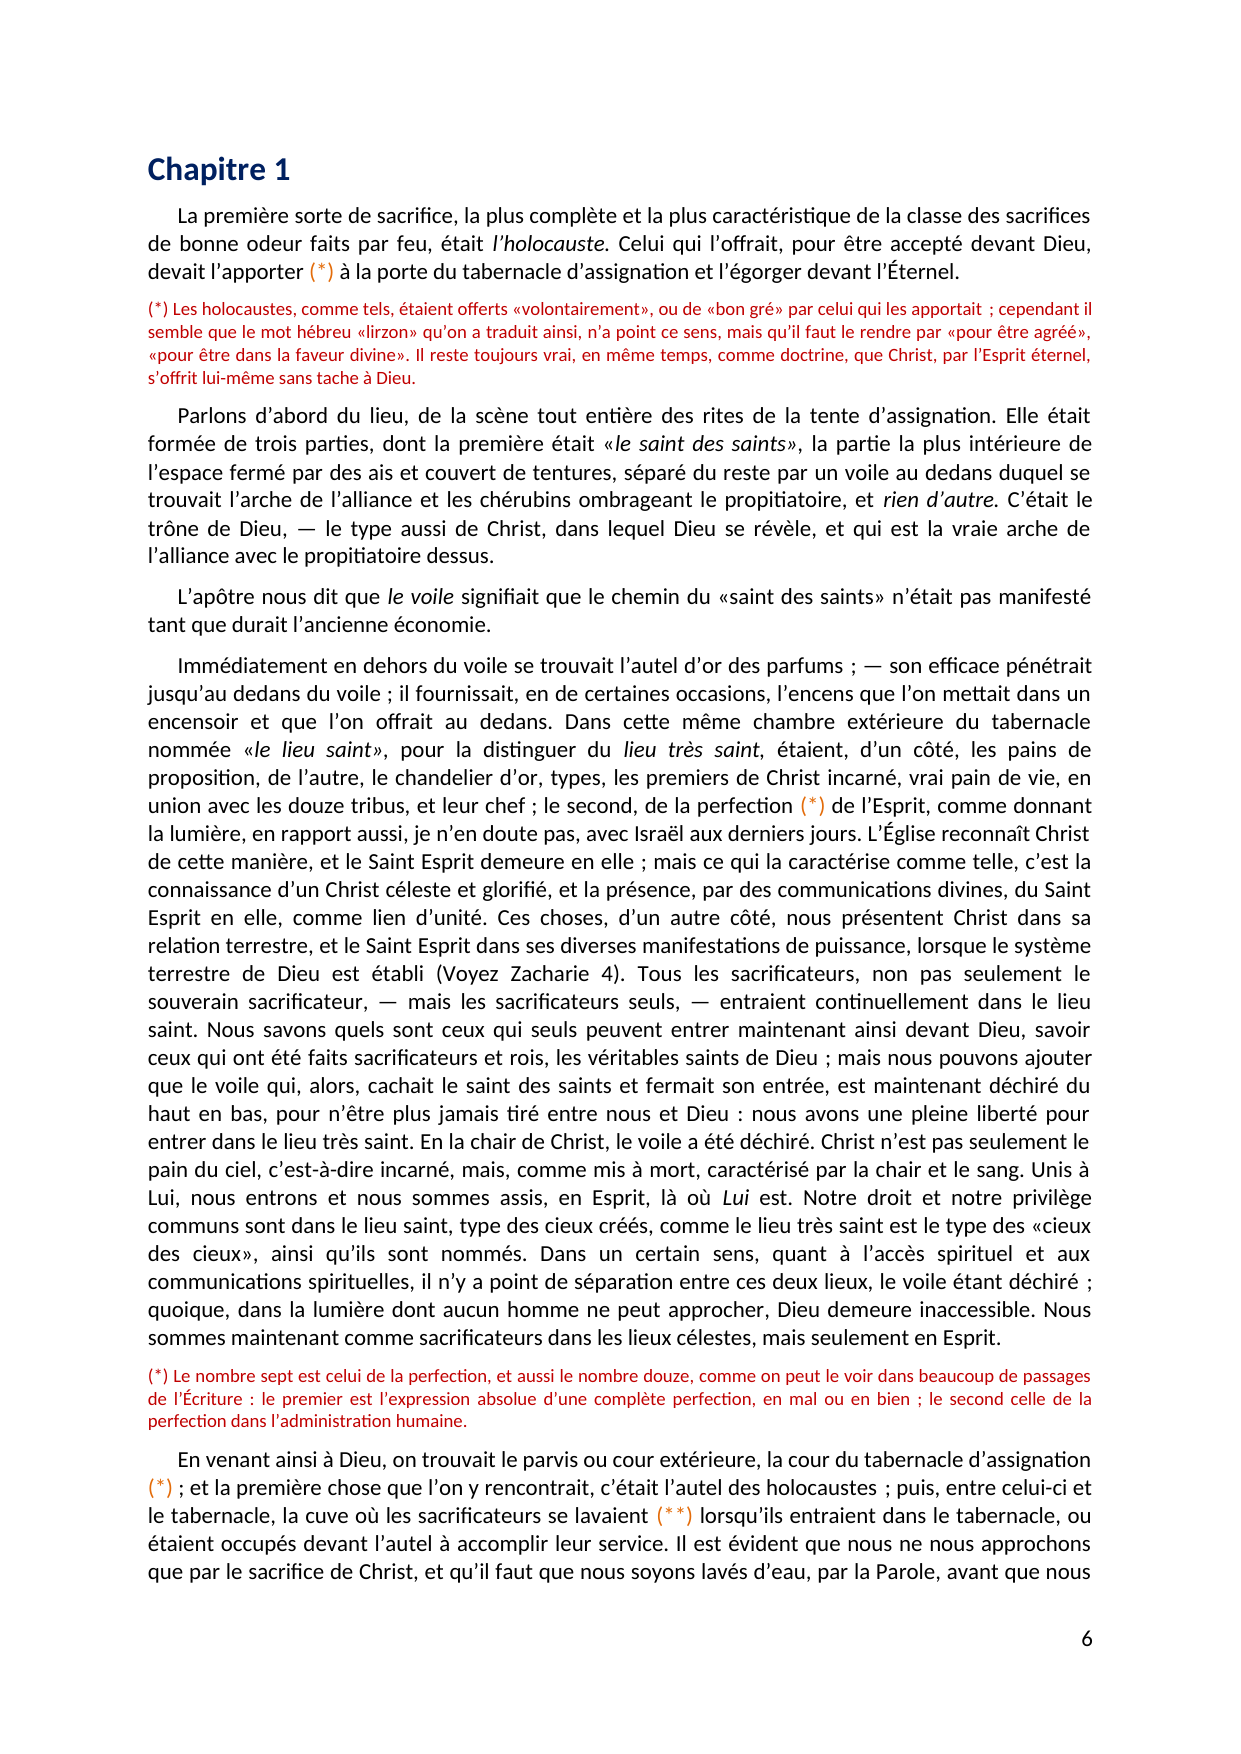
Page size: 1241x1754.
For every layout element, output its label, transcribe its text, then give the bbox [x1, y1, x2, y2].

text (*) Le nombre sept est celui de la perfection, et aussi le nombre douze, comme on peut le voir dans beaucoup de passages de l’Écriture : le premier est l’expression absolue d’une complète perfection, en mal ou en bien ; le second celle de la perfection dans l’administration humaine. [148, 1364, 1093, 1432]
text L’apôtre nous dit que le voile signifiait que le chemin du «saint des saints» n’était pas manifesté tant que durait l’ancienne économie. [148, 582, 1093, 638]
text (*) Les holocaustes, comme tels, étaient offerts «volontairement», ou de «bon gré» par celui qui les apportait ; cependant il semble que le mot hébreu «lirzon» qu’on a traduit ainsi, n’a point ce sens, mais qu’il faut le rendre par «pour être agréé», «pour être dans la faveur divine». Il reste toujours vrai, en même temps, comme doctrine, que Christ, par l’Esprit éternel, s’offrit lui-même sans tache à Dieu. [148, 297, 1093, 389]
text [148, 1445, 1093, 1585]
text Parlons d’abord du lieu, de la scène tout entière des rites de la tente d’assignation. Elle était formée de trois parties, dont la première était «le saint des saints», la partie la plus intérieure de l’espace fermé par des ais et couvert de tentures, séparé du reste par un voile au dedans duquel se trouvait l’arche de l’alliance et les chérubins ombrageant le propitiatoire, et rien d’autre. C’était le trône de Dieu, — le type aussi de Christ, dans lequel Dieu se révèle, et qui est la vraie arche de l’alliance avec le propitiatoire dessus. [148, 402, 1093, 570]
text La première sorte de sacrifice, la plus complète et la plus caractéristique de la classe des sacrifices de bonne odeur faits par feu, était l’holocauste. Celui qui l’offrait, pour être accepté devant Dieu, devait l’apporter (*) à la porte du tabernacle d’assignation et l’égorger devant l’Éternel. [148, 201, 1093, 285]
text Immédiatement en dehors du voile se trouvait l’autel d’or des parfums ; — son efficace pénétrait jusqu’au dedans du voile ; il fournissait, en de certaines occasions, l’encens que l’on mettait dans un encensoir et que l’on offrait au dedans. Dans cette même chambre extérieure du tabernacle nommée «le lieu saint», pour la distinguer du lieu très saint, étaient, d’un côté, les pains de proposition, de l’autre, le chandelier d’or, types, les premiers de Christ incarné, vrai pain de vie, en union avec les douze tribus, et leur chef ; le second, de la perfection (*) de l’Esprit, comme donnant la lumière, en rapport aussi, je n’en doute pas, avec Israël aux derniers jours. L’Église reconnaît Christ de cette manière, et le Saint Esprit demeure en elle ; mais ce qui la caractérise comme telle, c’est la connaissance d’un Christ céleste et glorifié, et la présence, par des communications divines, du Saint Esprit en elle, comme lien d’unité. Ces choses, d’un autre côté, nous présentent Christ dans sa relation terrestre, et le Saint Esprit dans ses diverses manifestations de puissance, lorsque le système terrestre de Dieu est établi (Voyez Zacharie 4). Tous les sacrificateurs, non pas seulement le souverain sacrificateur, — mais les sacrificateurs seuls, — entraient continuellement dans le lieu saint. Nous savons quels sont ceux qui seuls peuvent entrer maintenant ainsi devant Dieu, savoir ceux qui ont été faits sacrificateurs et rois, les véritables saints de Dieu ; mais nous pouvons ajouter que le voile qui, alors, cachait le saint des saints et fermait son entrée, est maintenant déchiré du haut en bas, pour n’être plus jamais tiré entre nous et Dieu : nous avons une pleine liberté pour entrer dans le lieu très saint. En la chair de Christ, le voile a été déchiré. Christ n’est pas seulement le pain du ciel, c’est-à-dire incarné, mais, comme mis à mort, caractérisé par la chair et le sang. Unis à Lui, nous entrons et nous sommes assis, en Esprit, là où Lui est. Notre droit et notre privilège communs sont dans le lieu saint, type des cieux créés, comme le lieu très saint est le type des «cieux des cieux», ainsi qu’ils sont nommés. Dans un certain sens, quant à l’accès spirituel et aux communications spirituelles, il n’y a point de séparation entre ces deux lieux, le voile étant déchiré ; quoique, dans la lumière dont aucun homme ne peut approcher, Dieu demeure inaccessible. Nous sommes maintenant comme sacrificateurs dans les lieux célestes, mais seulement en Esprit. [148, 651, 1093, 1351]
subtitle Chapitre 1 [148, 148, 1093, 188]
